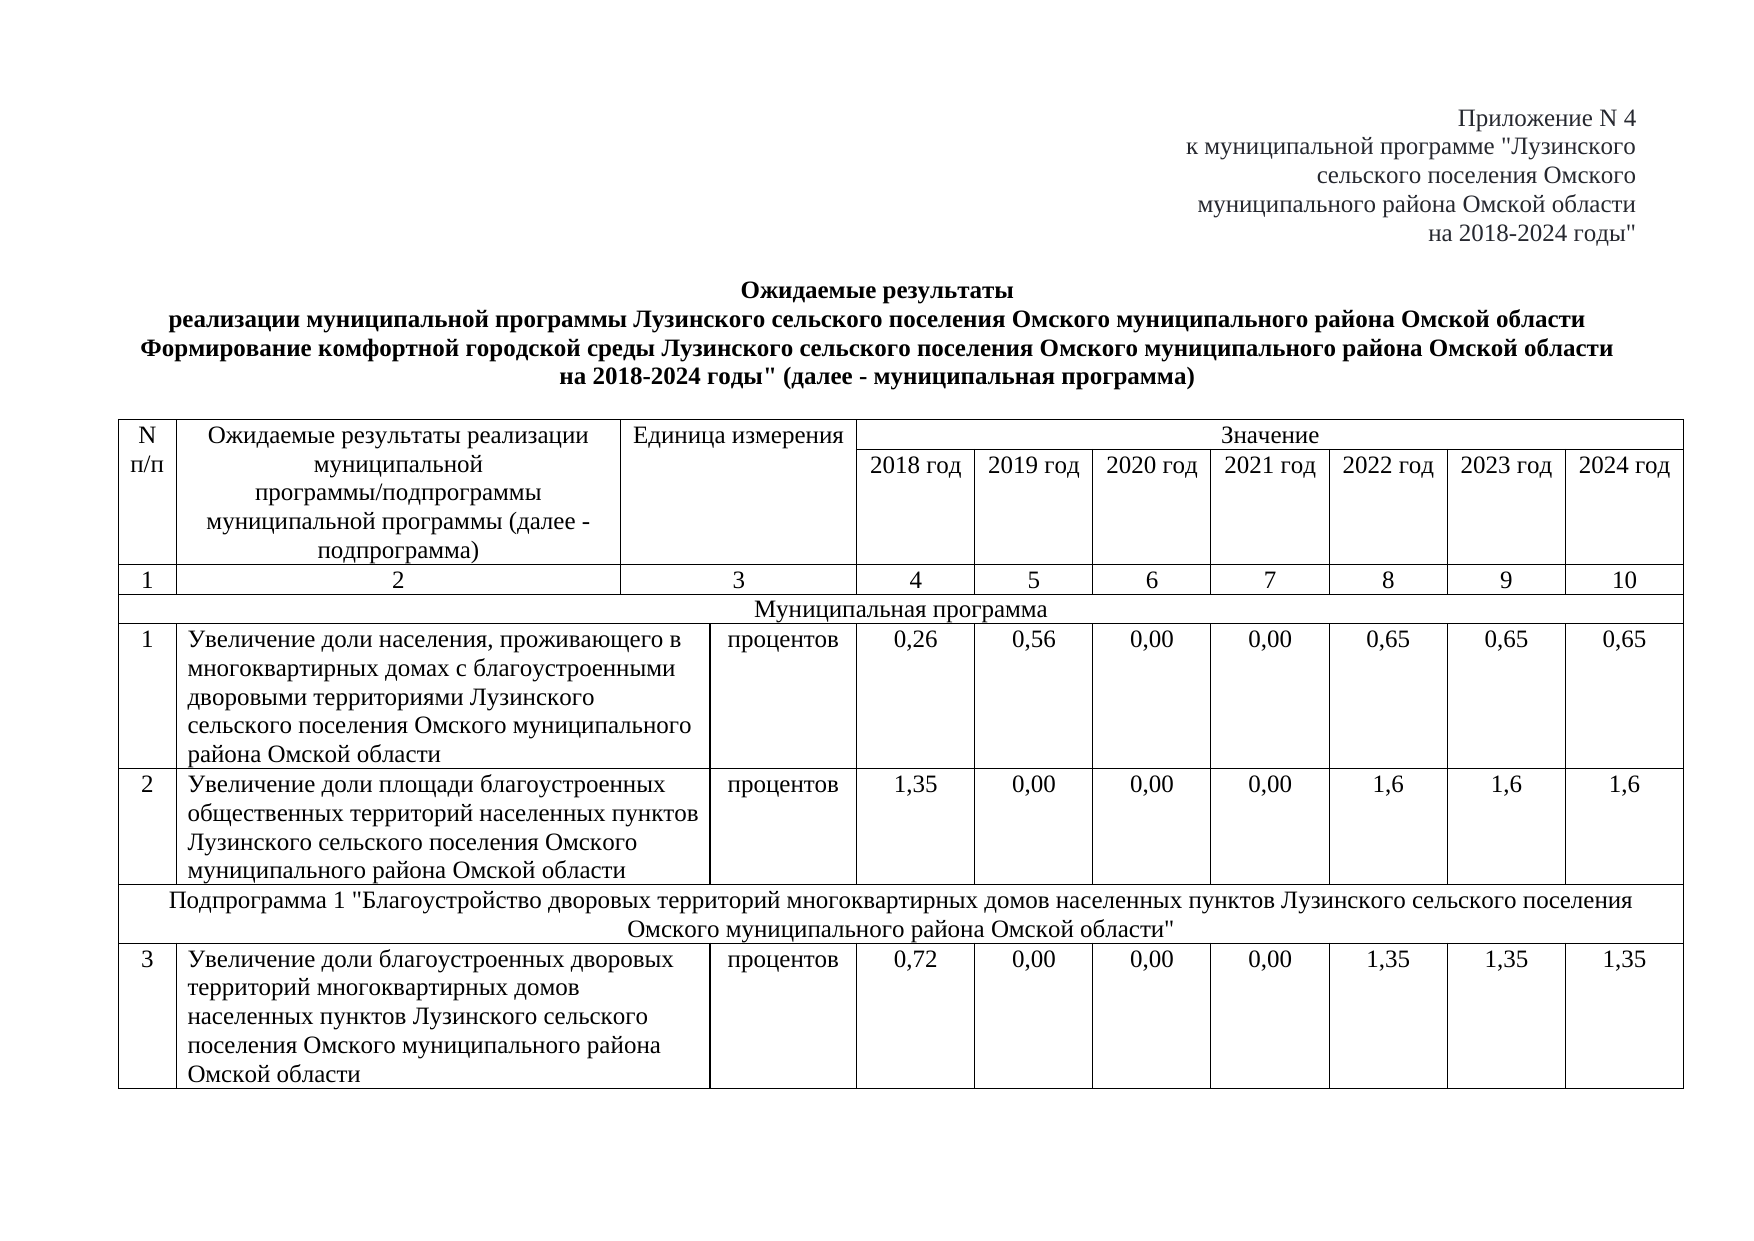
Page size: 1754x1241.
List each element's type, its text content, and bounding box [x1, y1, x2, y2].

table_cell 3 [119, 944, 176, 1087]
text на 2018-2024 годы" (далее - муниципальная программа) [118, 361, 1636, 390]
table_cell 2020 год [1093, 450, 1210, 564]
table_cell 0,65 [1330, 624, 1447, 768]
table_header Значение [857, 420, 1683, 449]
table_cell 0,65 [1448, 624, 1565, 768]
table_cell 0,26 [857, 624, 974, 768]
text Приложение N 4 к муниципальной программе "Лузинского сельского поселения Омского муниципального района Омской области на 2018-2024 годы" [1168, 103, 1636, 246]
table_cell 0,00 [1211, 769, 1329, 884]
table_cell процентов [711, 944, 856, 1087]
table_cell 0,56 [975, 624, 1092, 768]
table_cell 0,00 [1211, 624, 1329, 768]
table_cell 8 [1330, 565, 1447, 593]
table_cell 3 [621, 565, 856, 593]
text Ожидаемые результаты реализации муниципальной программы Лузинского сельского поселения Омского муниципального района Омской области Формирование комфортной городской среды Лузинского сельского поселения Омского муниципального района Омской области [118, 275, 1636, 361]
table_cell 6 [1093, 565, 1210, 593]
table_cell 2 [177, 565, 620, 593]
table_cell 0,00 [975, 769, 1092, 884]
table_cell 2 [119, 769, 176, 884]
table_cell 0,00 [1211, 944, 1329, 1087]
table_cell процентов [711, 624, 856, 768]
table_cell процентов [711, 769, 856, 884]
table_cell 2024 год [1566, 450, 1683, 564]
table_cell 0,00 [1093, 944, 1210, 1087]
table_cell 0,65 [1566, 624, 1683, 768]
table_cell 2018 год [857, 450, 974, 564]
table_cell 0,72 [857, 944, 974, 1087]
table_cell 1,6 [1566, 769, 1683, 884]
table_cell 1,35 [1566, 944, 1683, 1087]
table_cell 2022 год [1330, 450, 1447, 564]
table_cell 10 [1566, 565, 1683, 593]
table_cell 1,6 [1330, 769, 1447, 884]
table_cell Муниципальная программа [119, 595, 1683, 623]
table_cell 2019 год [975, 450, 1092, 564]
table_cell 1,35 [1330, 944, 1447, 1087]
table_header Ожидаемые результаты реализации муниципальной программы/подпрограммы муниципальной программы (далее - подпрограмма) [177, 420, 620, 564]
table_header Единица измерения [621, 420, 856, 564]
table_cell 1,35 [1448, 944, 1565, 1087]
table_cell Подпрограмма 1 "Благоустройство дворовых территорий многоквартирных домов населенных пунктов Лузинского сельского поселения Омского муниципального района Омской области" [119, 885, 1683, 943]
table_cell 7 [1211, 565, 1329, 593]
table_cell 2021 год [1211, 450, 1329, 564]
table_cell 1,6 [1448, 769, 1565, 884]
table_cell 1 [119, 624, 176, 768]
table_cell 4 [857, 565, 974, 593]
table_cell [177, 944, 709, 1087]
table_header N п/п [119, 420, 176, 564]
table_cell Увеличение доли площади благоустроенных общественных территорий населенных пунктов Лузинского сельского поселения Омского муниципального района Омской области [177, 769, 709, 884]
table_cell 1,35 [857, 769, 974, 884]
table_cell 0,00 [1093, 624, 1210, 768]
table_cell 0,00 [1093, 769, 1210, 884]
table_cell 0,00 [975, 944, 1092, 1087]
table_cell 5 [975, 565, 1092, 593]
table_cell 1 [119, 565, 176, 593]
table_cell 2023 год [1448, 450, 1565, 564]
table_cell Увеличение доли населения, проживающего в многоквартирных домах с благоустроенными дворовыми территориями Лузинского сельского поселения Омского муниципального района Омской области [177, 624, 709, 768]
table_cell 9 [1448, 565, 1565, 593]
